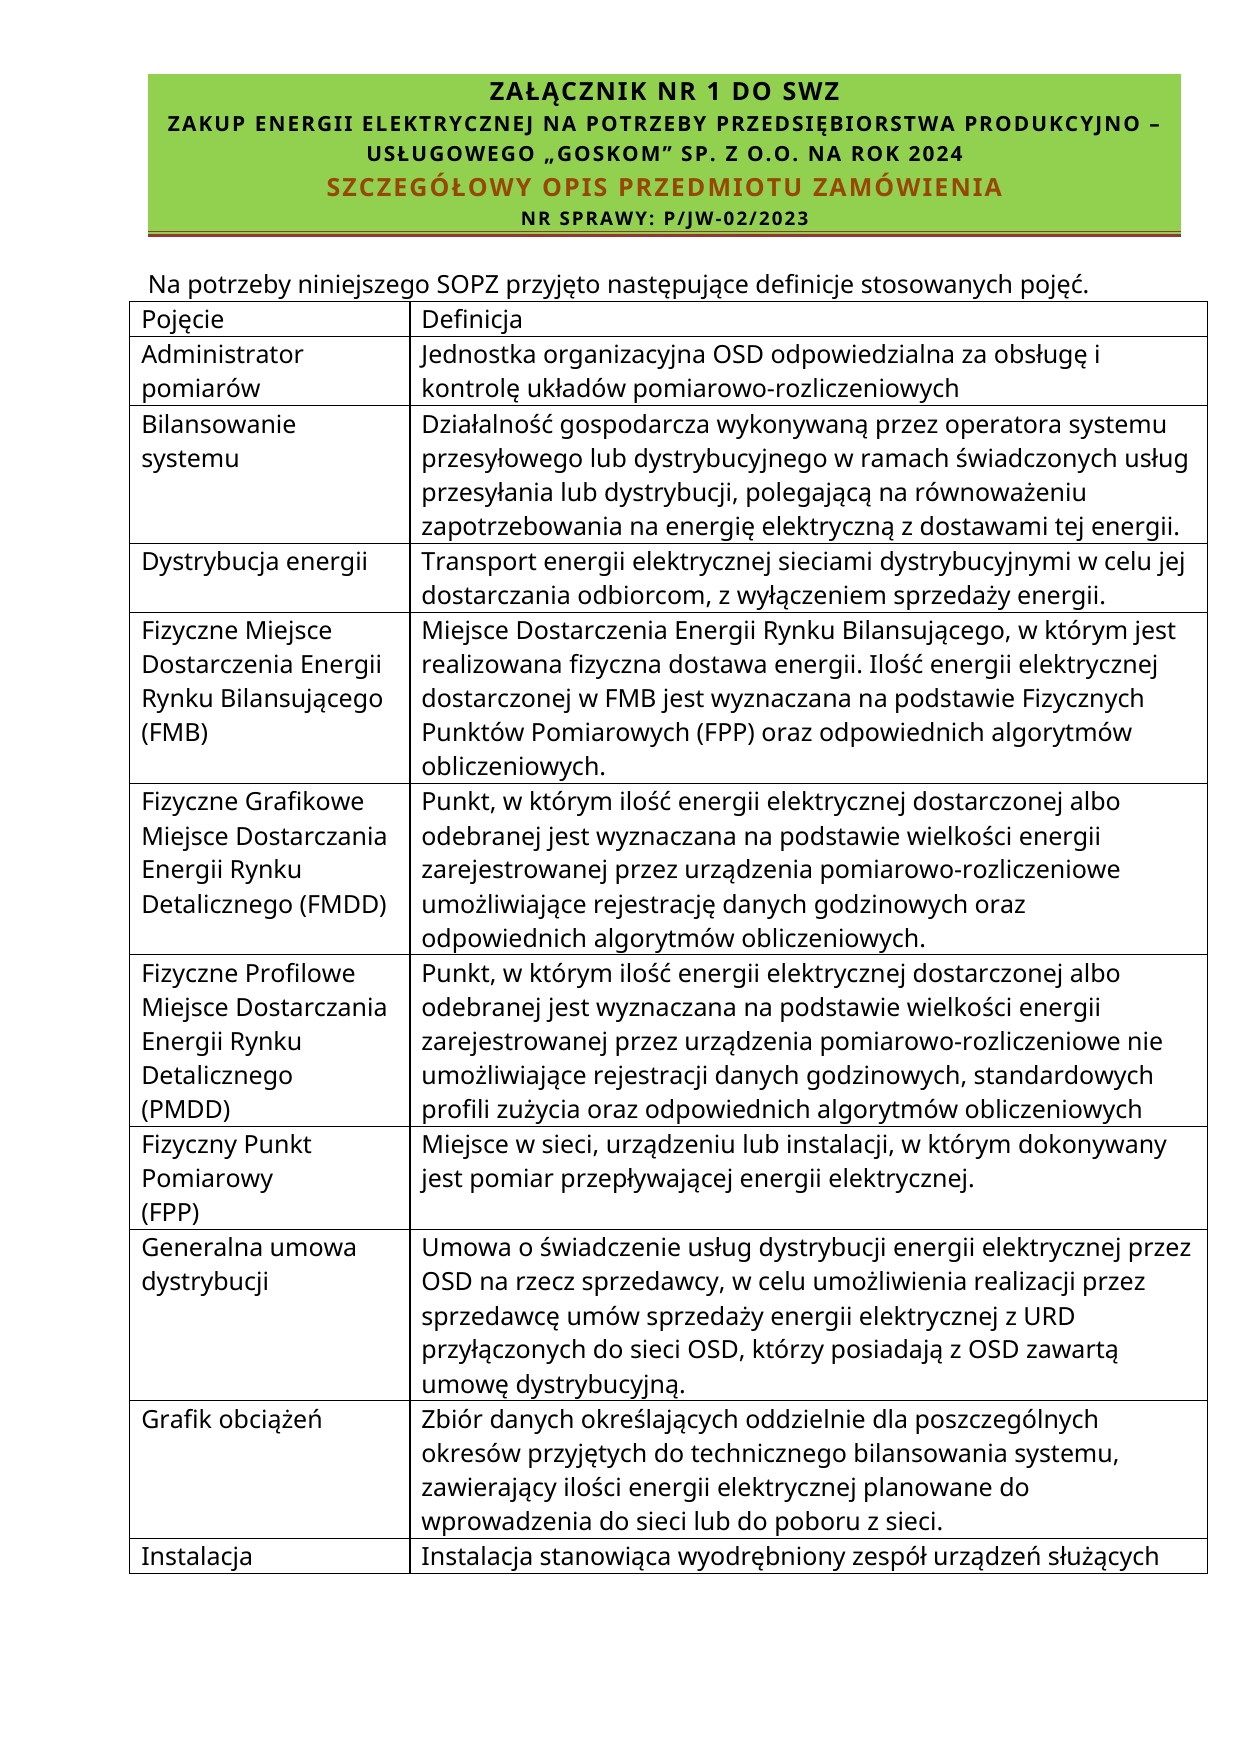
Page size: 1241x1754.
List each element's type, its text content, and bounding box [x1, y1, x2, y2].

table_cell Administrator pomiarów [130, 337, 409, 405]
table_cell Działalność gospodarcza wykonywaną przez operatora systemu przesyłowego lub dystrybucyjnego w ramach świadczonych usług przesyłania lub dystrybucji, polegającą na równoważeniu zapotrzebowania na energię elektryczną z dostawami tej energii. [411, 406, 1207, 542]
table_cell Fizyczne Profilowe Miejsce Dostarczania Energii Rynku Detalicznego (PMDD) [130, 955, 409, 1126]
table_cell Jednostka organizacyjna OSD odpowiedzialna za obsługę i kontrolę układów pomiarowo-rozliczeniowych [411, 337, 1207, 405]
table_cell Grafik obciążeń [130, 1401, 409, 1538]
table_cell Fizyczne Grafikowe Miejsce Dostarczania Energii Rynku Detalicznego (FMDD) [130, 784, 409, 954]
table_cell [411, 1539, 1207, 1573]
table_cell Generalna umowa dystrybucji [130, 1230, 409, 1400]
table_cell Dystrybucja energii [130, 544, 409, 612]
table_cell Miejsce Dostarczenia Energii Rynku Bilansującego, w którym jest realizowana fizyczna dostawa energii. Ilość energii elektrycznej dostarczonej w FMB jest wyznaczana na podstawie Fizycznych Punktów Pomiarowych (FPP) oraz odpowiednich algorytmów obliczeniowych. [411, 613, 1207, 783]
table_cell Punkt, w którym ilość energii elektrycznej dostarczonej albo odebranej jest wyznaczana na podstawie wielkości energii zarejestrowanej przez urządzenia pomiarowo-rozliczeniowe umożliwiające rejestrację danych godzinowych oraz odpowiednich algorytmów obliczeniowych. [411, 784, 1207, 954]
table_cell Punkt, w którym ilość energii elektrycznej dostarczonej albo odebranej jest wyznaczana na podstawie wielkości energii zarejestrowanej przez urządzenia pomiarowo-rozliczeniowe nie umożliwiające rejestracji danych godzinowych, standardowych profili zużycia oraz odpowiednich algorytmów obliczeniowych [411, 955, 1207, 1126]
table_cell Bilansowanie systemu [130, 406, 409, 542]
table_cell Umowa o świadczenie usług dystrybucji energii elektrycznej przez OSD na rzecz sprzedawcy, w celu umożliwienia realizacji przez sprzedawcę umów sprzedaży energii elektrycznej z URD przyłączonych do sieci OSD, którzy posiadają z OSD zawartą umowę dystrybucyjną. [411, 1230, 1207, 1400]
text Na potrzeby niniejszego SOPZ przyjęto następujące definicje stosowanych pojęć. [148, 267, 1181, 301]
table_cell Fizyczny Punkt Pomiarowy (FPP) [130, 1127, 409, 1229]
table_cell Fizyczne Miejsce Dostarczenia Energii Rynku Bilansującego (FMB) [130, 613, 409, 783]
table_header Definicja [411, 302, 1207, 336]
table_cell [130, 1539, 409, 1573]
table_cell Miejsce w sieci, urządzeniu lub instalacji, w którym dokonywany jest pomiar przepływającej energii elektrycznej. [411, 1127, 1207, 1229]
table_cell Transport energii elektrycznej sieciami dystrybucyjnymi w celu jej dostarczania odbiorcom, z wyłączeniem sprzedaży energii. [411, 544, 1207, 612]
table_cell Zbiór danych określających oddzielnie dla poszczególnych okresów przyjętych do technicznego bilansowania systemu, zawierający ilości energii elektrycznej planowane do wprowadzenia do sieci lub do poboru z sieci. [411, 1401, 1207, 1538]
table_header Pojęcie [130, 302, 409, 336]
